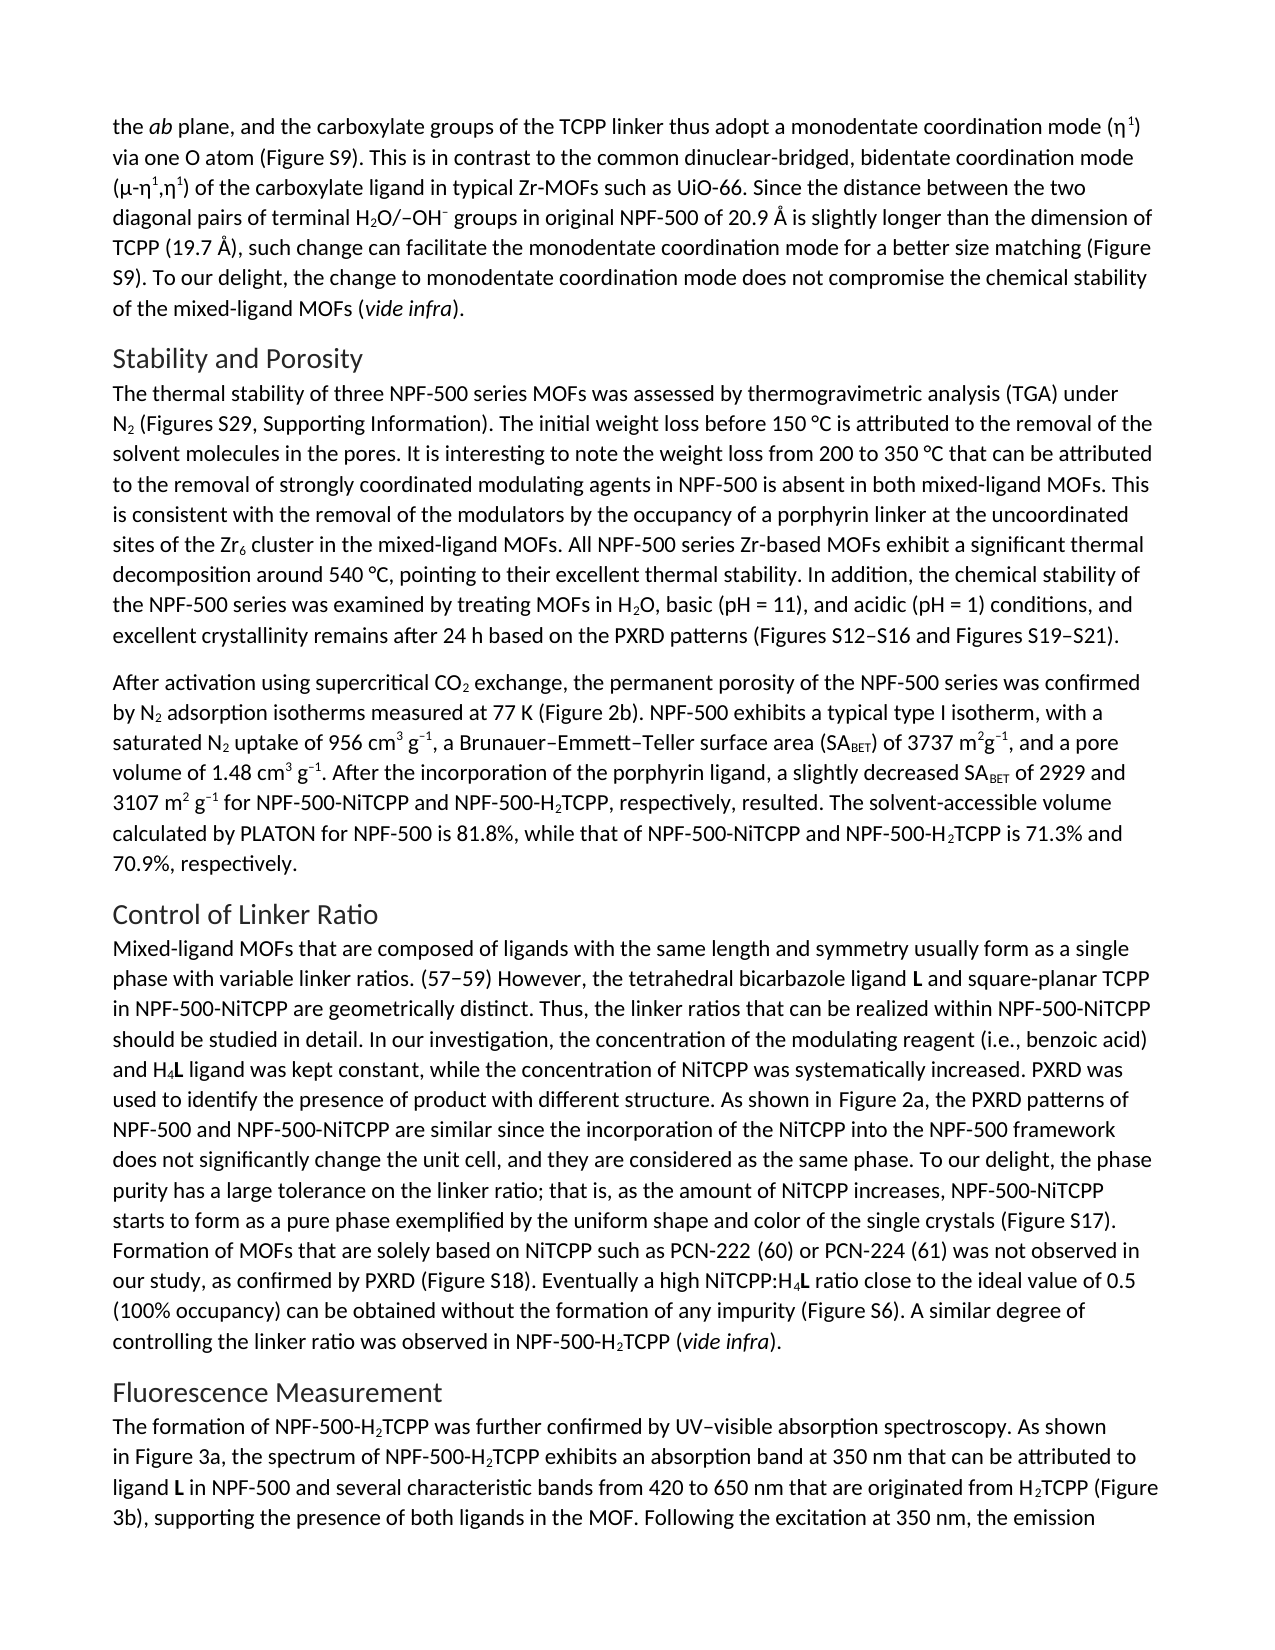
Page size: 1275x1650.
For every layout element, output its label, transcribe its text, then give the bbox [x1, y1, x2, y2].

subtitle Control of Linker Ratio [112, 896, 1162, 931]
text After activation using supercritical CO2 exchange, the permanent porosity of the NPF-500 series was confirmed by N2 adsorption isotherms measured at 77 K (Figure 2b). NPF-500 exhibits a typical type I isotherm, with a saturated N2 uptake of 956 cm3 g–1, a Brunauer–Emmett–Teller surface area (SABET) of 3737 m2g–1, and a pore volume of 1.48 cm3 g–1. After the incorporation of the porphyrin ligand, a slightly decreased SABET of 2929 and 3107 m2 g–1 for NPF-500-NiTCPP and NPF-500-H2TCPP, respectively, resulted. The solvent-accessible volume calculated by PLATON for NPF-500 is 81.8%, while that of NPF-500-NiTCPP and NPF-500-H2TCPP is 71.3% and 70.9%, respectively. [112, 668, 1162, 877]
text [112, 112, 1162, 322]
text Mixed-ligand MOFs that are composed of ligands with the same length and symmetry usually form as a single phase with variable linker ratios. (57−59) However, the tetrahedral bicarbazole ligand L and square-planar TCPP in NPF-500-NiTCPP are geometrically distinct. Thus, the linker ratios that can be realized within NPF-500-NiTCPP should be studied in detail. In our investigation, the concentration of the modulating reagent (i.e., benzoic acid) and H4L ligand was kept constant, while the concentration of NiTCPP was systematically increased. PXRD was used to identify the presence of product with different structure. As shown in Figure 2a, the PXRD patterns of NPF-500 and NPF-500-NiTCPP are similar since the incorporation of the NiTCPP into the NPF-500 framework does not significantly change the unit cell, and they are considered as the same phase. To our delight, the phase purity has a large tolerance on the linker ratio; that is, as the amount of NiTCPP increases, NPF-500-NiTCPP starts to form as a pure phase exemplified by the uniform shape and color of the single crystals (Figure S17). Formation of MOFs that are solely based on NiTCPP such as PCN-222 (60) or PCN-224 (61) was not observed in our study, as confirmed by PXRD (Figure S18). Eventually a high NiTCPP:H4L ratio close to the ideal value of 0.5 (100% occupancy) can be obtained without the formation of any impurity (Figure S6). A similar degree of controlling the linker ratio was observed in NPF-500-H2TCPP (vide infra). [112, 934, 1162, 1355]
text The thermal stability of three NPF-500 series MOFs was assessed by thermogravimetric analysis (TGA) under N2 (Figures S29, Supporting Information). The initial weight loss before 150 °C is attributed to the removal of the solvent molecules in the pores. It is interesting to note the weight loss from 200 to 350 °C that can be attributed to the removal of strongly coordinated modulating agents in NPF-500 is absent in both mixed-ligand MOFs. This is consistent with the removal of the modulators by the occupancy of a porphyrin linker at the uncoordinated sites of the Zr6 cluster in the mixed-ligand MOFs. All NPF-500 series Zr-based MOFs exhibit a significant thermal decomposition around 540 °C, pointing to their excellent thermal stability. In addition, the chemical stability of the NPF-500 series was examined by treating MOFs in H2O, basic (pH = 11), and acidic (pH = 1) conditions, and excellent crystallinity remains after 24 h based on the PXRD patterns (Figures S12–S16 and Figures S19–S21). [112, 379, 1162, 649]
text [112, 1412, 1162, 1531]
subtitle Stability and Porosity [112, 341, 1162, 376]
subtitle Fluorescence Measurement [112, 1374, 1162, 1409]
